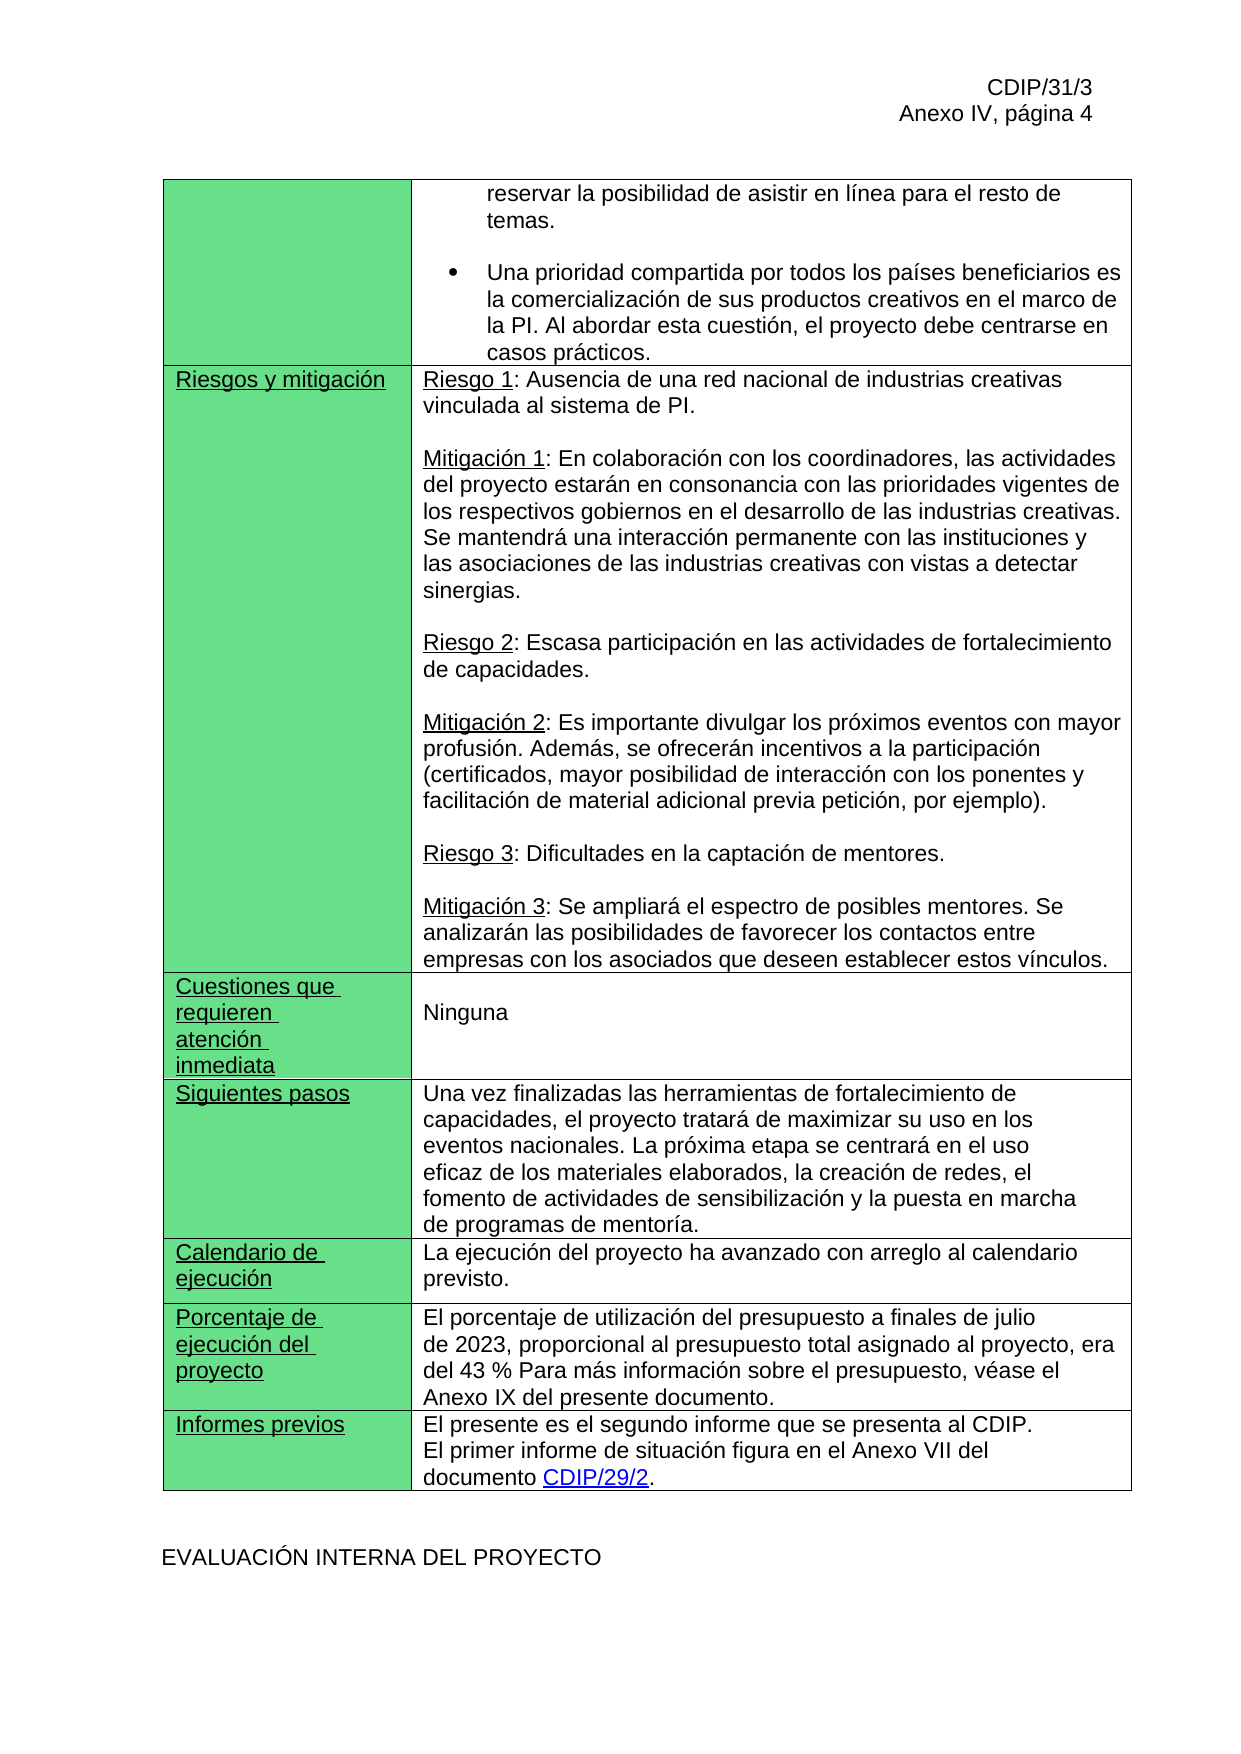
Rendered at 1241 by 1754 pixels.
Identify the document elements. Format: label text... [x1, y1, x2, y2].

table_cell La ejecución del proyecto ha avanzado con arreglo al calendario previsto. [412, 1239, 1131, 1303]
table_cell Una vez finalizadas las herramientas de fortalecimiento de capacidades, el proyecto tratará de maximizar su uso en los eventos nacionales. La próxima etapa se centrará en el uso eficaz de los materiales elaborados, la creación de redes, el fomento de actividades de sensibilización y la puesta en marcha de programas de mentoría. [412, 1080, 1131, 1238]
table_cell Cuestiones que requieren atención inmediata [164, 973, 411, 1078]
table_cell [412, 180, 1131, 365]
table_cell Ninguna [412, 973, 1131, 1078]
table_cell El presente es el segundo informe que se presenta al CDIP. El primer informe de situación figura en el Anexo VII del documento CDIP/29/2. [412, 1411, 1131, 1490]
table_cell Siguientes pasos [164, 1080, 411, 1238]
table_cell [164, 180, 411, 365]
table_cell Calendario de ejecución [164, 1239, 411, 1303]
table_cell Riesgo 1: Ausencia de una red nacional de industrias creativas vinculada al sistema de PI. Mitigación 1: En colaboración con los coordinadores, las actividades del proyecto estarán en consonancia con las prioridades vigentes de los respectivos gobiernos en el desarrollo de las industrias creativas. Se mantendrá una interacción permanente con las instituciones y las asociaciones de las industrias creativas con vistas a detectar sinergias. Riesgo 2: Escasa participación en las actividades de fortalecimiento de capacidades. Mitigación 2: Es importante divulgar los próximos eventos con mayor profusión. Además, se ofrecerán incentivos a la participación (certificados, mayor posibilidad de interacción con los ponentes y facilitación de material adicional previa petición, por ejemplo). Riesgo 3: Dificultades en la captación de mentores. Mitigación 3: Se ampliará el espectro de posibles mentores. Se analizarán las posibilidades de favorecer los contactos entre empresas con los asociados que deseen establecer estos vínculos. [412, 366, 1131, 972]
table_cell Riesgos y mitigación [164, 366, 411, 972]
table_cell Informes previos [164, 1411, 411, 1490]
text EVALUACIÓN INTERNA DEL PROYECTO [161, 1544, 1092, 1570]
table_cell Porcentaje de ejecución del proyecto [164, 1304, 411, 1410]
table_cell El porcentaje de utilización del presupuesto a finales de julio de 2023, proporcional al presupuesto total asignado al proyecto, era del 43 % Para más información sobre el presupuesto, véase el Anexo IX del presente documento. [412, 1304, 1131, 1410]
